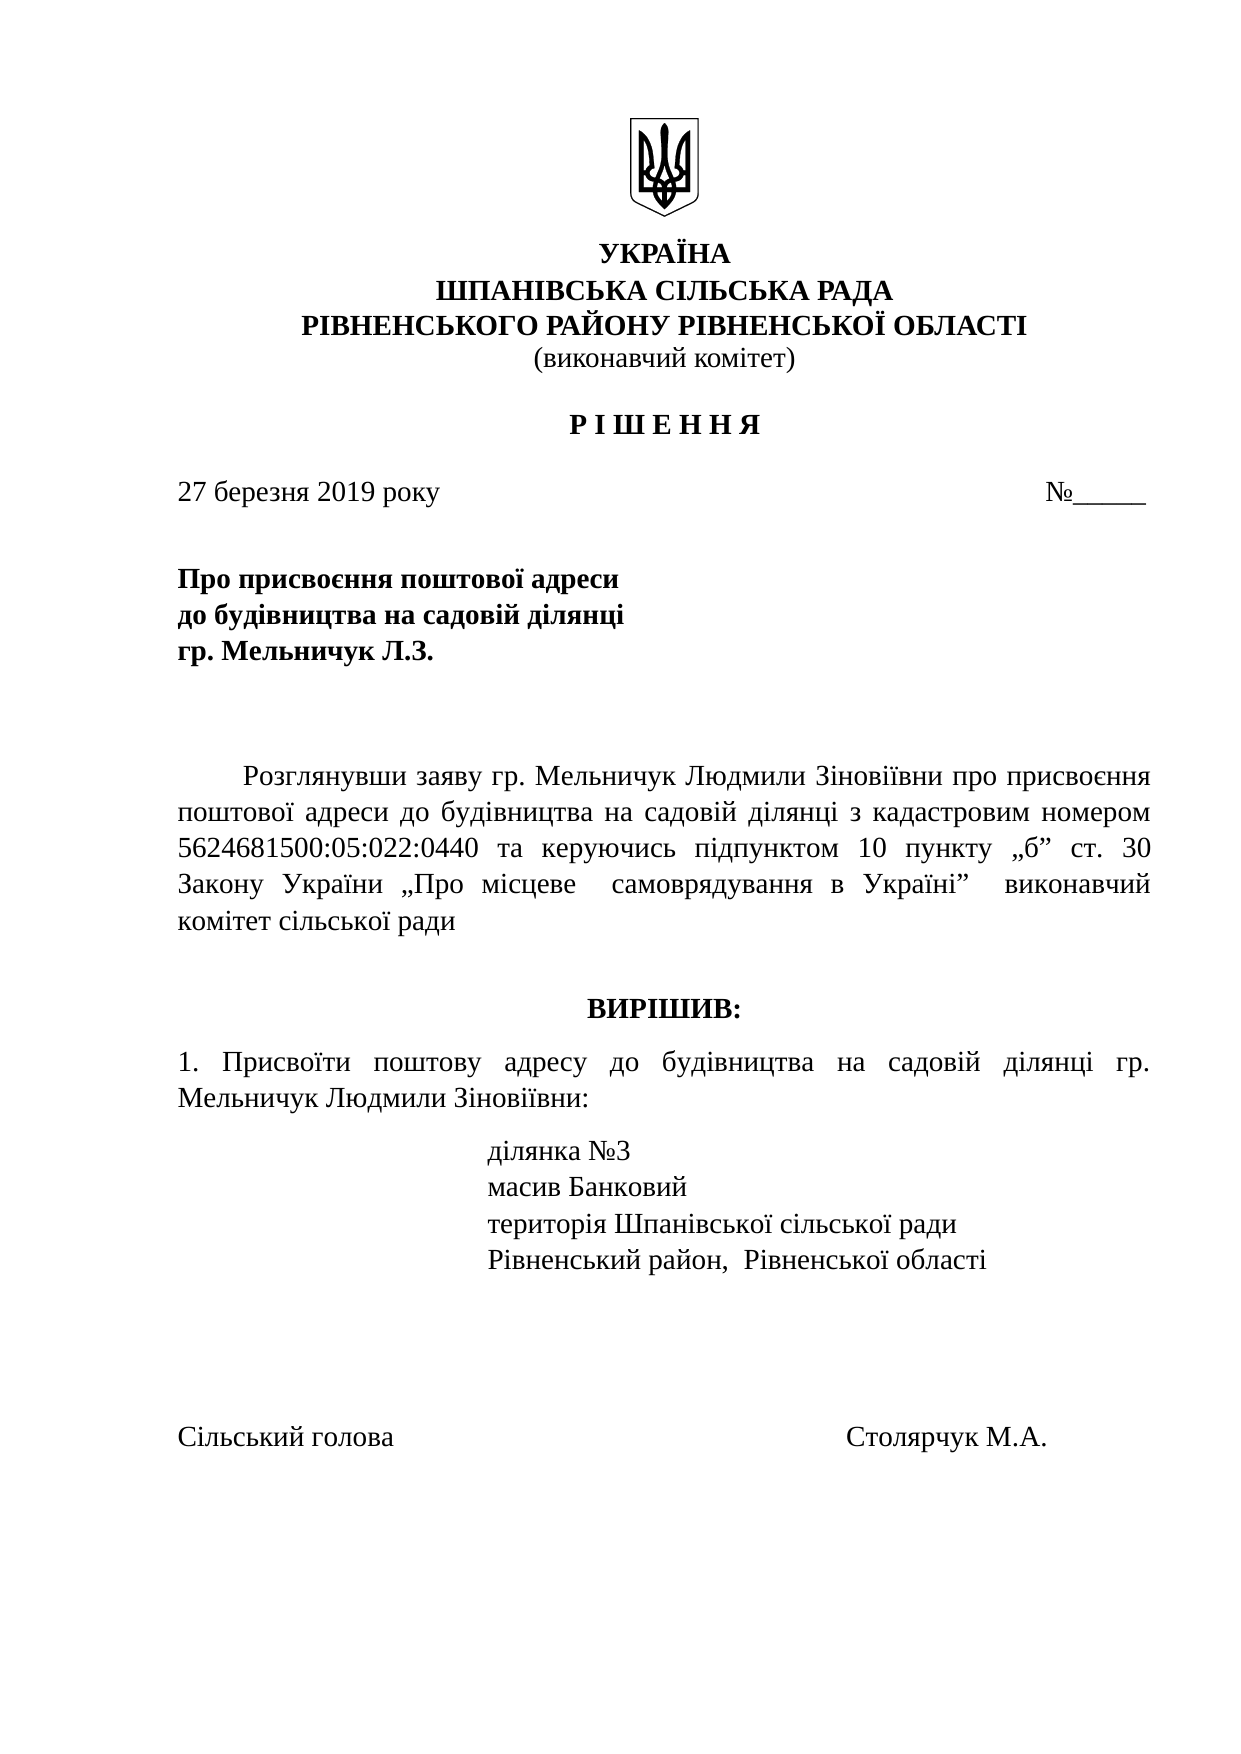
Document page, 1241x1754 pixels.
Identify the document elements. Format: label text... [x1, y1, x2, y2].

text 27 березня 2019 року №_____ [177, 474, 1152, 508]
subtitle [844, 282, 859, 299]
text до будівництва на садовій ділянці [177, 597, 1152, 630]
subtitle ШПАНІВСЬКА сільська рада [871, 282, 1152, 305]
text Сільський голова Столярчук М.А. [177, 1419, 1152, 1452]
text 1. Присвоїти поштову адресу до будівництва на садовій ділянці гр. Мельничук Людмили Зіновіївни: [177, 1044, 1152, 1114]
text масив Банковий [177, 1169, 1152, 1203]
text РІВНЕНСЬКОГО РАЙОНУ РІВНЕНСЬКОЇ ОБЛАСТІ [177, 317, 1152, 340]
text Про присвоєння поштової адреси [177, 561, 1152, 594]
text ВИРІШИВ: [177, 992, 1152, 1025]
subtitle ШПАНІВСЬКА сільська рада [177, 282, 853, 305]
text (виконавчий комітет) [177, 340, 1152, 374]
text Україна [177, 236, 1152, 269]
text Рівненський район, Рівненської області [177, 1242, 1152, 1275]
text гр. Мельничук Л.З. [177, 633, 1152, 667]
text територія Шпанівської сільської ради [177, 1206, 1152, 1239]
text ділянка №3 [177, 1133, 1152, 1167]
text Розглянувши заяву гр. Мельничук Людмили Зіновіївни про присвоєння поштової адреси до будівництва на садовій ділянці з кадастровим номером 5624681500:05:022:0440 та керуючись підпунктом 10 пункту „б” ст. 30 Закону України „Про місцеве самоврядування в Україні” виконавчий комітет сільської ради [177, 758, 1152, 936]
text Р І Ш Е Н Н Я [177, 407, 1152, 441]
